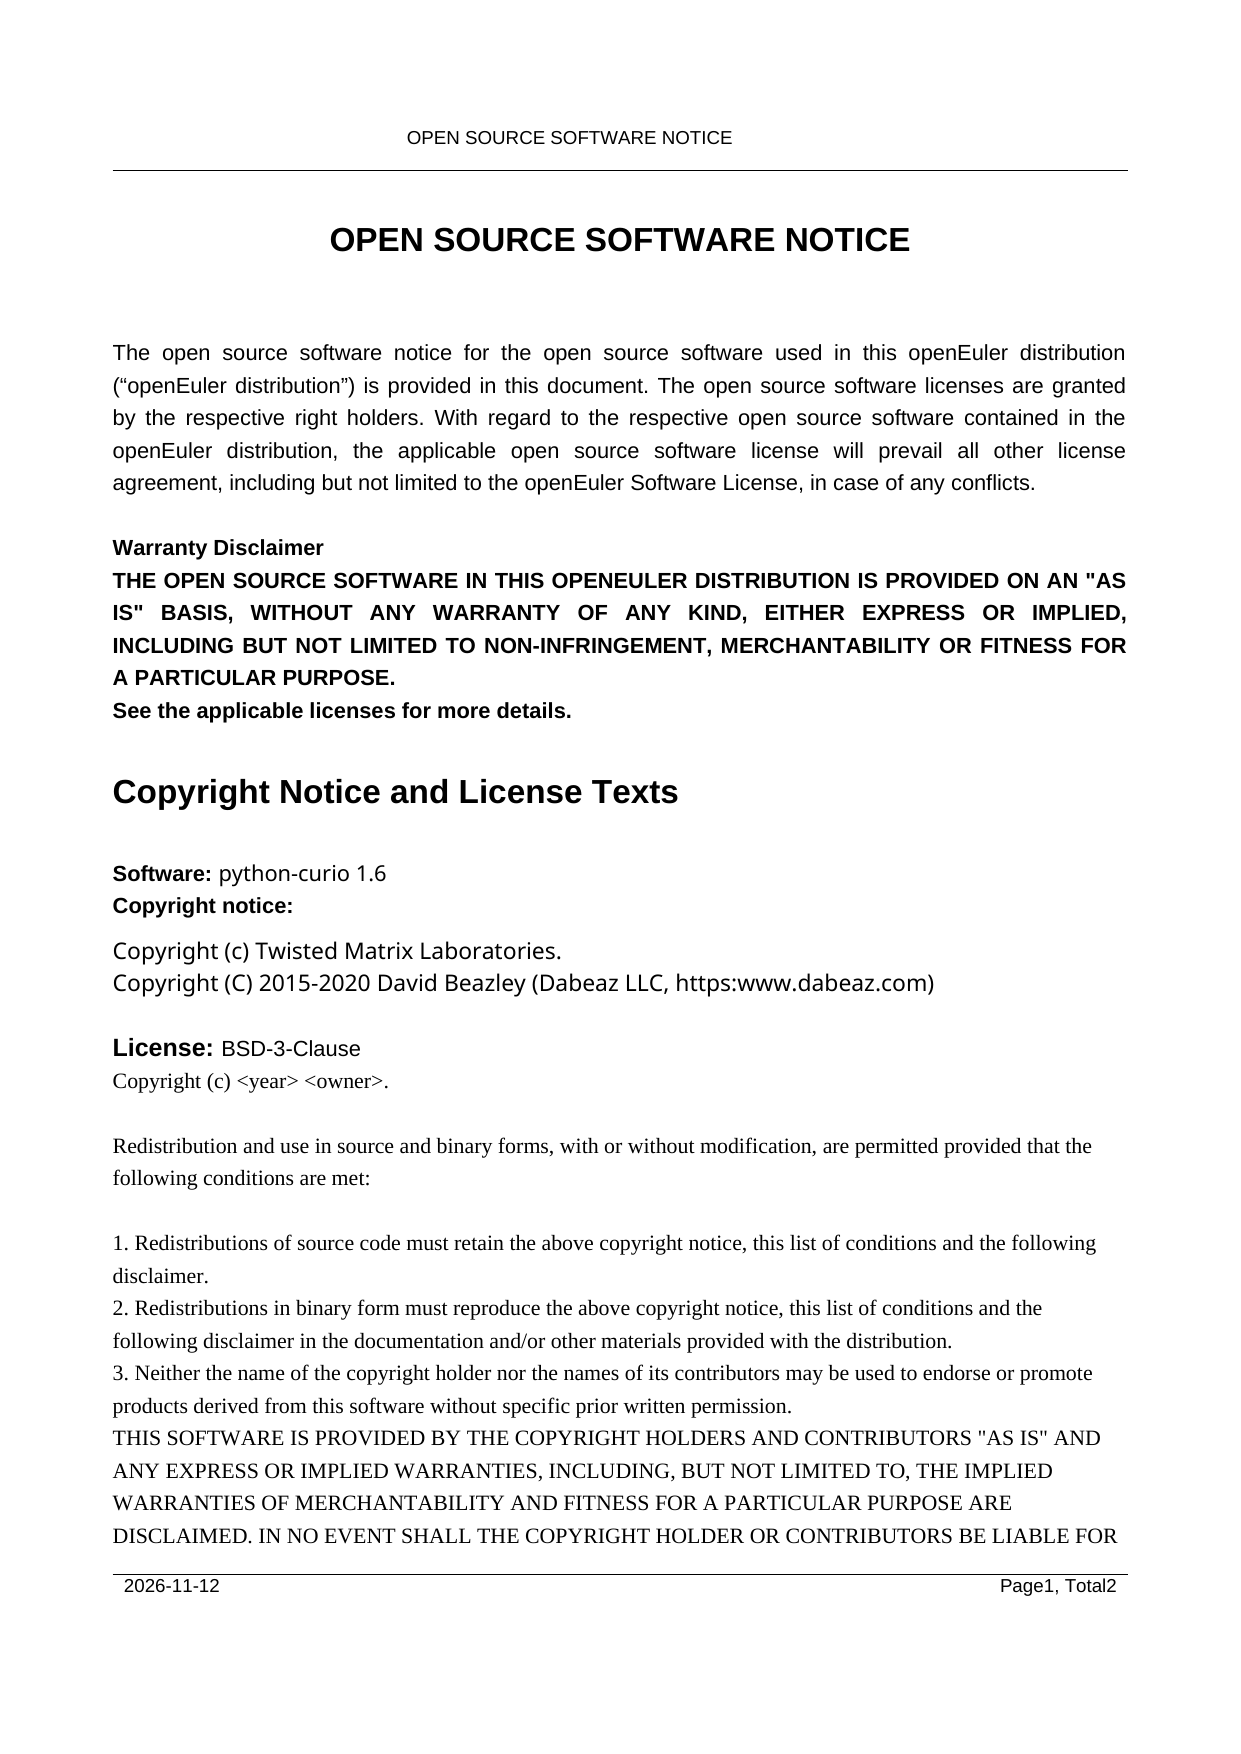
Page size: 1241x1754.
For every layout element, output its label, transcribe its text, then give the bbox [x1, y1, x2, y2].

text Copyright notice: [112, 889, 1128, 921]
title Software: python-curio 1.6 [112, 856, 1128, 889]
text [112, 1064, 1128, 1551]
text The open source software notice for the open source software used in this openEuler distribution (“openEuler distribution”) is provided in this document. The open source software licenses are granted by the respective right holders. With regard to the respective open source software contained in the openEuler distribution, the applicable open source software license will prevail all other license agreement, including but not limited to the openEuler Software License, in case of any conflicts. [112, 336, 1128, 499]
text Copyright (c) Twisted Matrix Laboratories. Copyright (C) 2015-2020 David Beazley (Dabeaz LLC, https:www.dabeaz.com) [112, 934, 1128, 1031]
text OPEN SOURCE SOFTWARE NOTICE [112, 206, 1128, 271]
text THE OPEN SOURCE SOFTWARE IN THIS OPENEULER DISTRIBUTION IS PROVIDED ON AN "AS IS" BASIS, WITHOUT ANY WARRANTY OF ANY KIND, EITHER EXPRESS OR IMPLIED, INCLUDING BUT NOT LIMITED TO NON-INFRINGEMENT, MERCHANTABILITY OR FITNESS FOR A PARTICULAR PURPOSE. See the applicable licenses for more details. [112, 564, 1128, 726]
text Copyright Notice and License Texts [112, 759, 1128, 824]
text License: BSD-3-Clause [112, 1031, 1128, 1064]
text Warranty Disclaimer [112, 531, 1128, 564]
